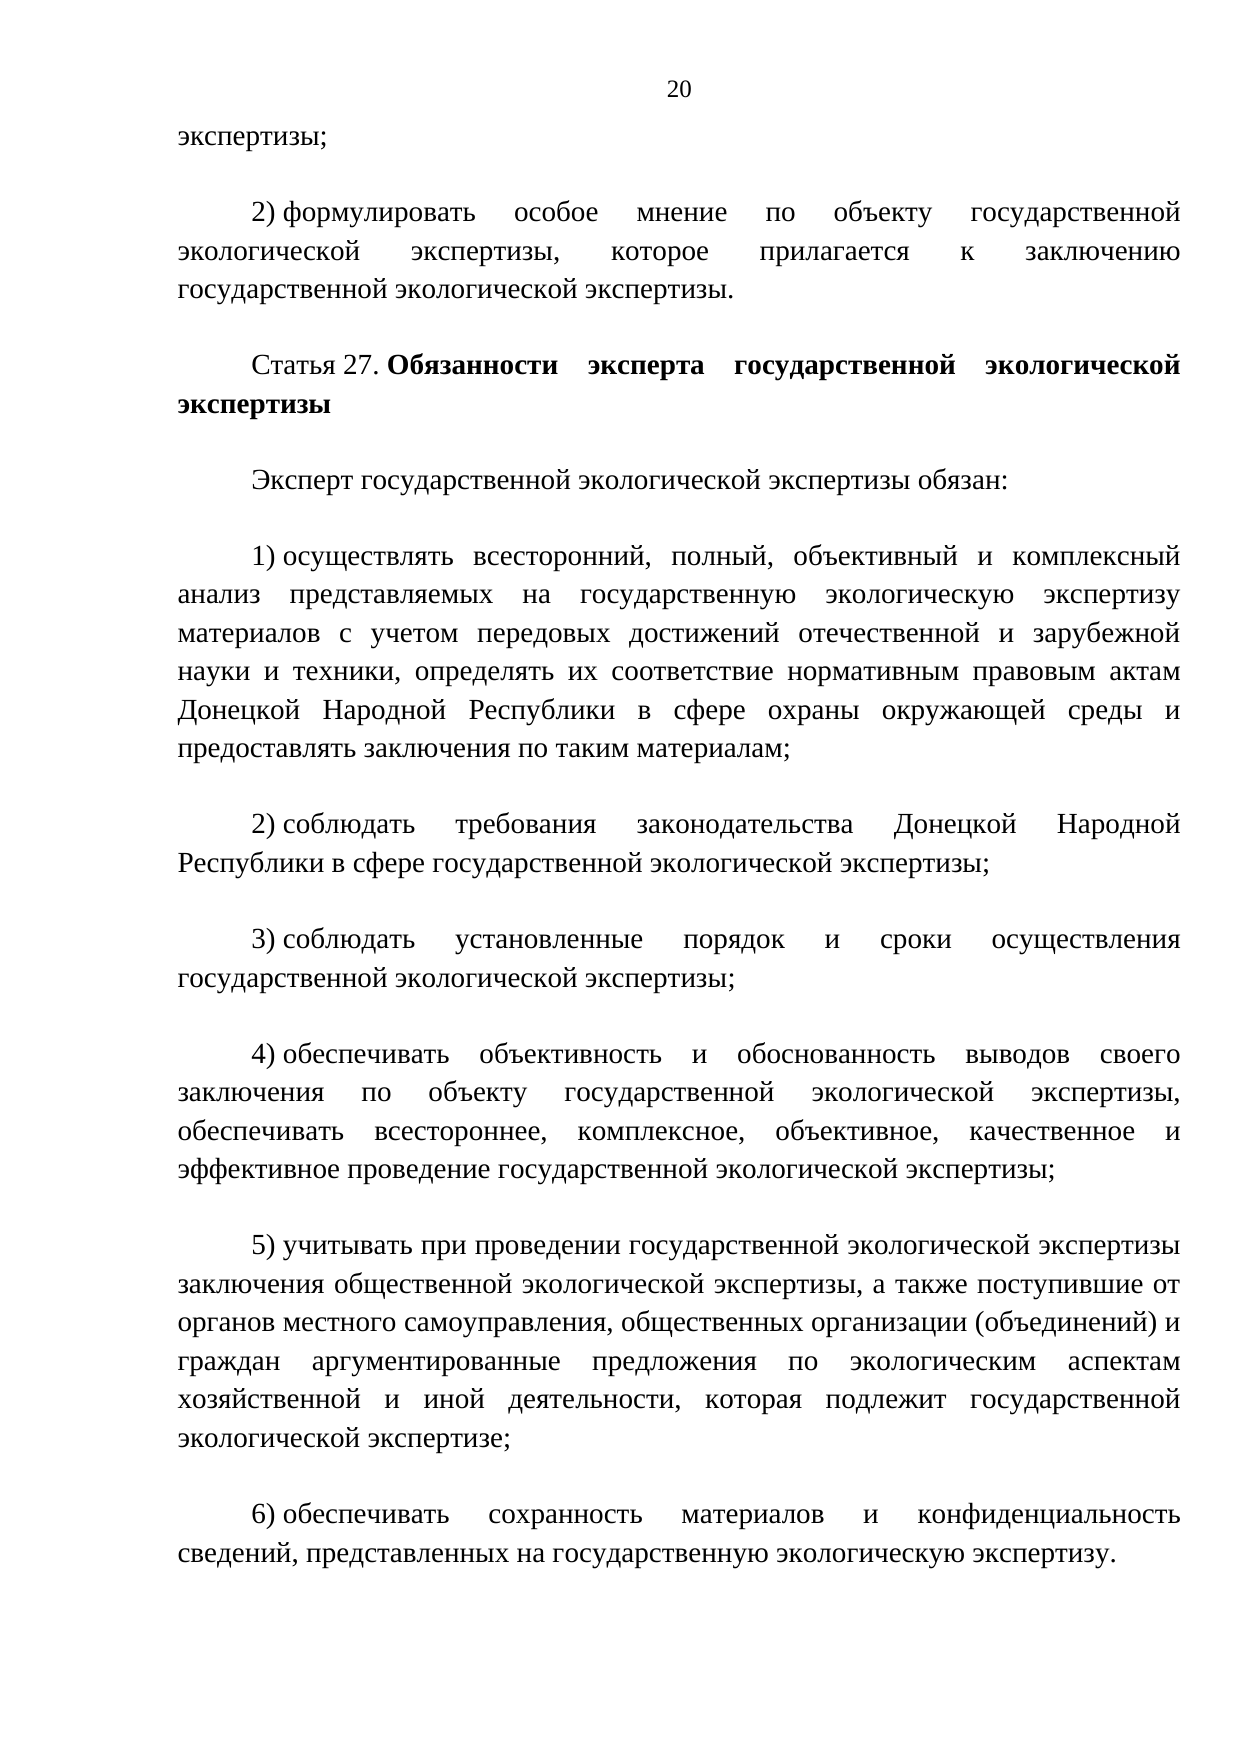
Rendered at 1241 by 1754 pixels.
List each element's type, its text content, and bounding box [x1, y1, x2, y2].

text 4) обеспечивать объективность и обоснованность выводов своего заключения по объекту государственной экологической экспертизы, обеспечивать всестороннее, комплексное, объективное, качественное и эффективное проведение государственной экологической экспертизы; [177, 1036, 1181, 1185]
text 3) соблюдать установленные порядок и сроки осуществления государственной экологической экспертизы; [177, 921, 1181, 993]
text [177, 118, 1181, 152]
text Статья 27. Обязанности эксперта государственной экологической экспертизы [177, 347, 1181, 419]
text 6) обеспечивать сохранность материалов и конфиденциальность сведений, представленных на государственную экологическую экспертизу. [177, 1496, 1181, 1568]
text Эксперт государственной экологической экспертизы обязан: [177, 462, 1181, 495]
text 2) соблюдать требования законодательства Донецкой Народной Республики в сфере государственной экологической экспертизы; [177, 807, 1181, 879]
text 5) учитывать при проведении государственной экологической экспертизы заключения общественной экологической экспертизы, а также поступившие от органов местного самоуправления, общественных организации (объединений) и граждан аргументированные предложения по экологическим аспектам хозяйственной и иной деятельности, которая подлежит государственной экологической экспертизе; [177, 1227, 1181, 1454]
text 2) формулировать особое мнение по объекту государственной экологической экспертизы, которое прилагается к заключению государственной экологической экспертизы. [177, 194, 1181, 305]
text 1) осуществлять всесторонний, полный, объективный и комплексный анализ представляемых на государственную экологическую экспертизу материалов с учетом передовых достижений отечественной и зарубежной науки и техники, определять их соответствие нормативным правовым актам Донецкой Народной Республики в сфере охраны окружающей среды и предоставлять заключения по таким материалам; [177, 538, 1181, 764]
